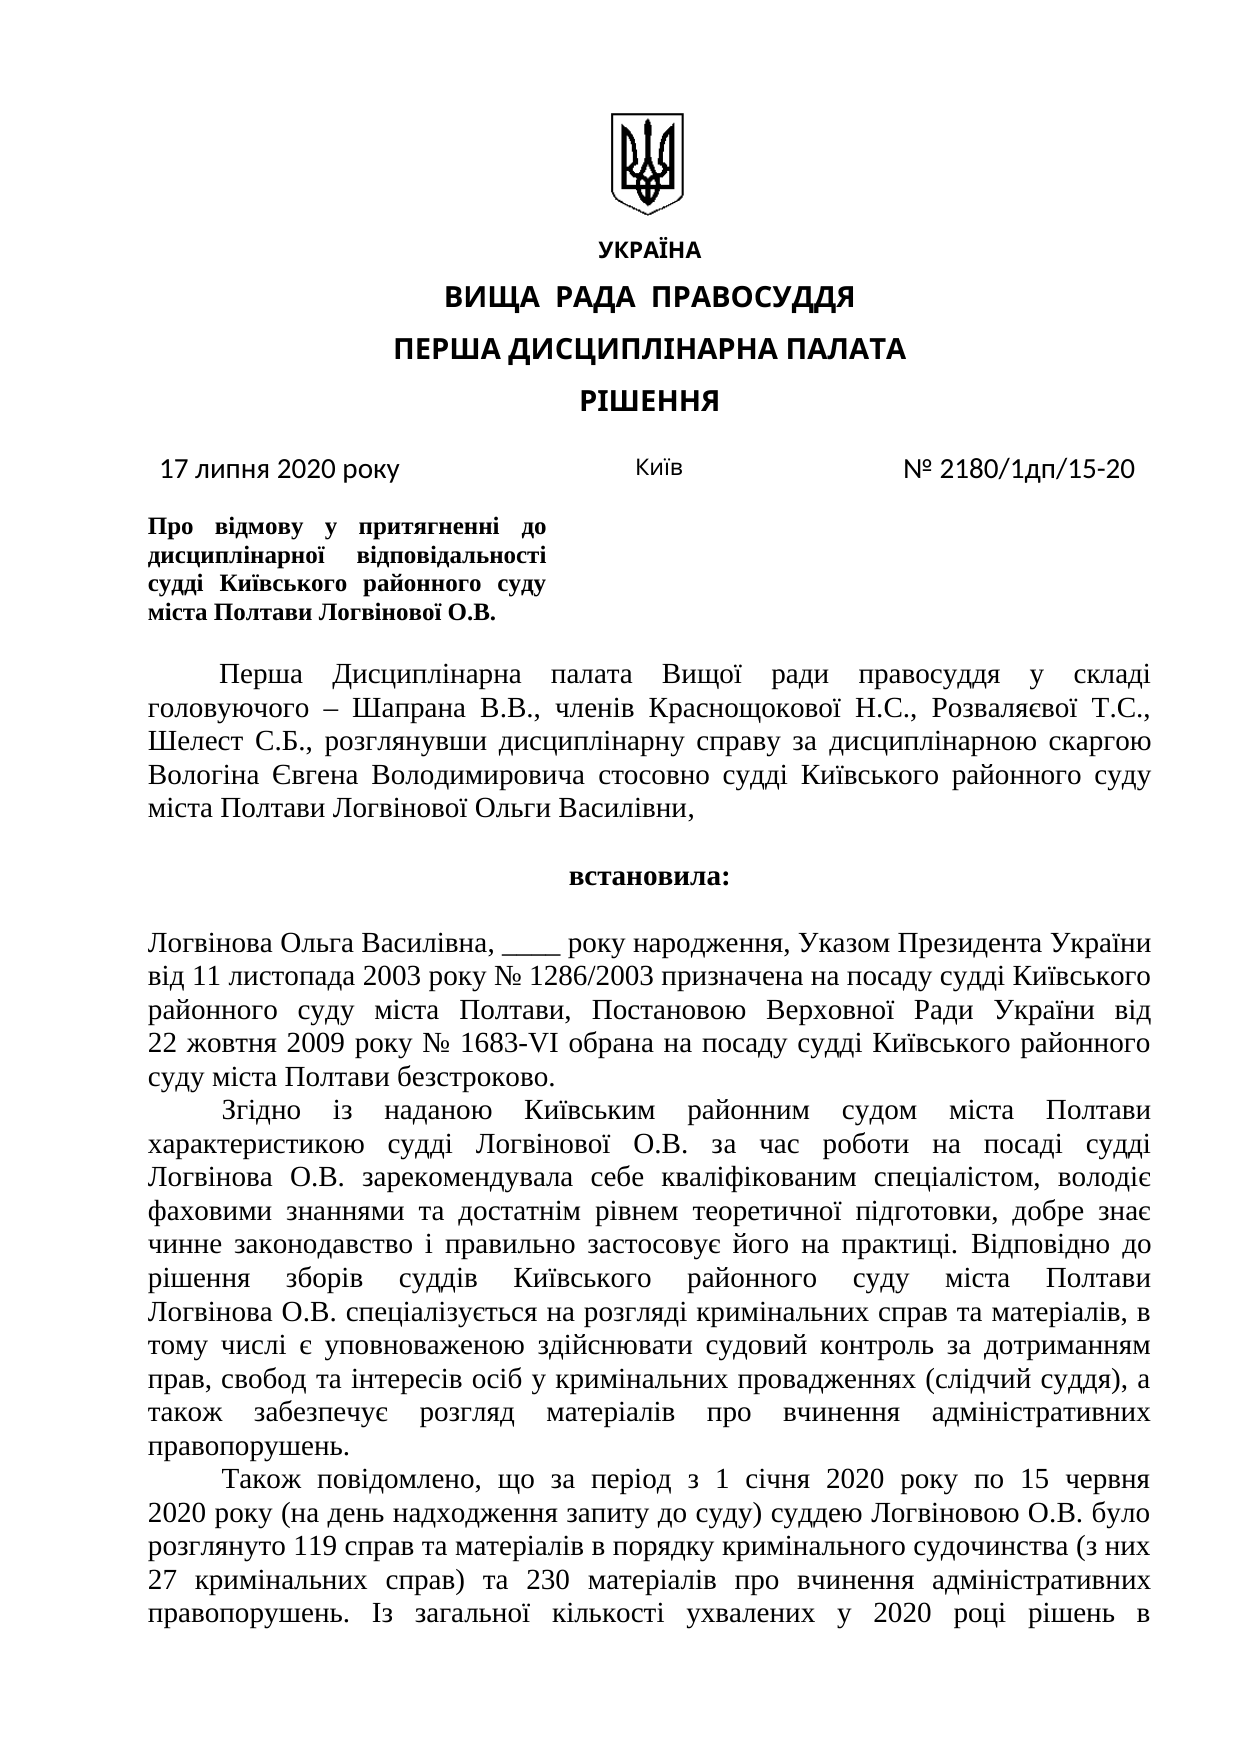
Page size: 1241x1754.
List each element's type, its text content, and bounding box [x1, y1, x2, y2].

text Згідно із наданою Київським районним судом міста Полтави характеристикою судді Логвінової О.В. за час роботи на посаді судді Логвінова О.В. зарекомендувала себе кваліфікованим спеціалістом, володіє фаховими знаннями та достатнім рівнем теоретичної підготовки, добре знає чинне законодавство і правильно застосовує його на практиці. Відповідно до рішення зборів суддів Київського районного суду міста Полтави Логвінова О.В. спеціалізується на розгляді кримінальних справ та матеріалів, в тому числі є уповноваженою здійснювати судовий контроль за дотриманням прав, свобод та інтересів осіб у кримінальних провадженнях (слідчий суддя), а також забезпечує розгляд матеріалів про вчинення адміністративних правопорушень. [148, 1092, 1152, 1461]
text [148, 1461, 1152, 1629]
text встановила: [148, 858, 1152, 891]
table_header 17 липня 2020 року [148, 451, 470, 511]
text УКРАЇНА [148, 234, 1152, 265]
text Про відмову у притягненні до дисциплінарної відповідальності судді Київського районного суду міста Полтави Логвінової О.В. [148, 511, 546, 626]
text ПЕРША ДИСЦИПЛІНАРНА ПАЛАТА [148, 328, 1152, 368]
table_header Київ [470, 451, 815, 511]
list РІШЕННЯ [148, 380, 1152, 420]
text Логвінова Ольга Василівна, ____ року народження, Указом Президента України від 11 листопада 2003 року № 1286/2003 призначена на посаду судді Київського районного суду міста Полтави, Постановою Верховної Ради України від 22 жовтня 2009 року № 1683-VI обрана на посаду судді Київського районного суду міста Полтави безстроково. [148, 925, 1152, 1092]
picture [608, 110, 691, 217]
table_header № 2180/1дп/15-20 [815, 451, 1192, 511]
text ВИЩА РАДА ПРАВОСУДДЯ [148, 276, 1152, 316]
text Перша Дисциплінарна палата Вищої ради правосуддя у складі головуючого – Шапрана В.В., членів Краснощокової Н.С., Розваляєвої Т.С., Шелест С.Б., розглянувши дисциплінарну справу за дисциплінарною скаргою Вологіна Євгена Володимировича стосовно судді Київського районного суду міста Полтави Логвінової Ольги Василівни, [148, 656, 1152, 824]
